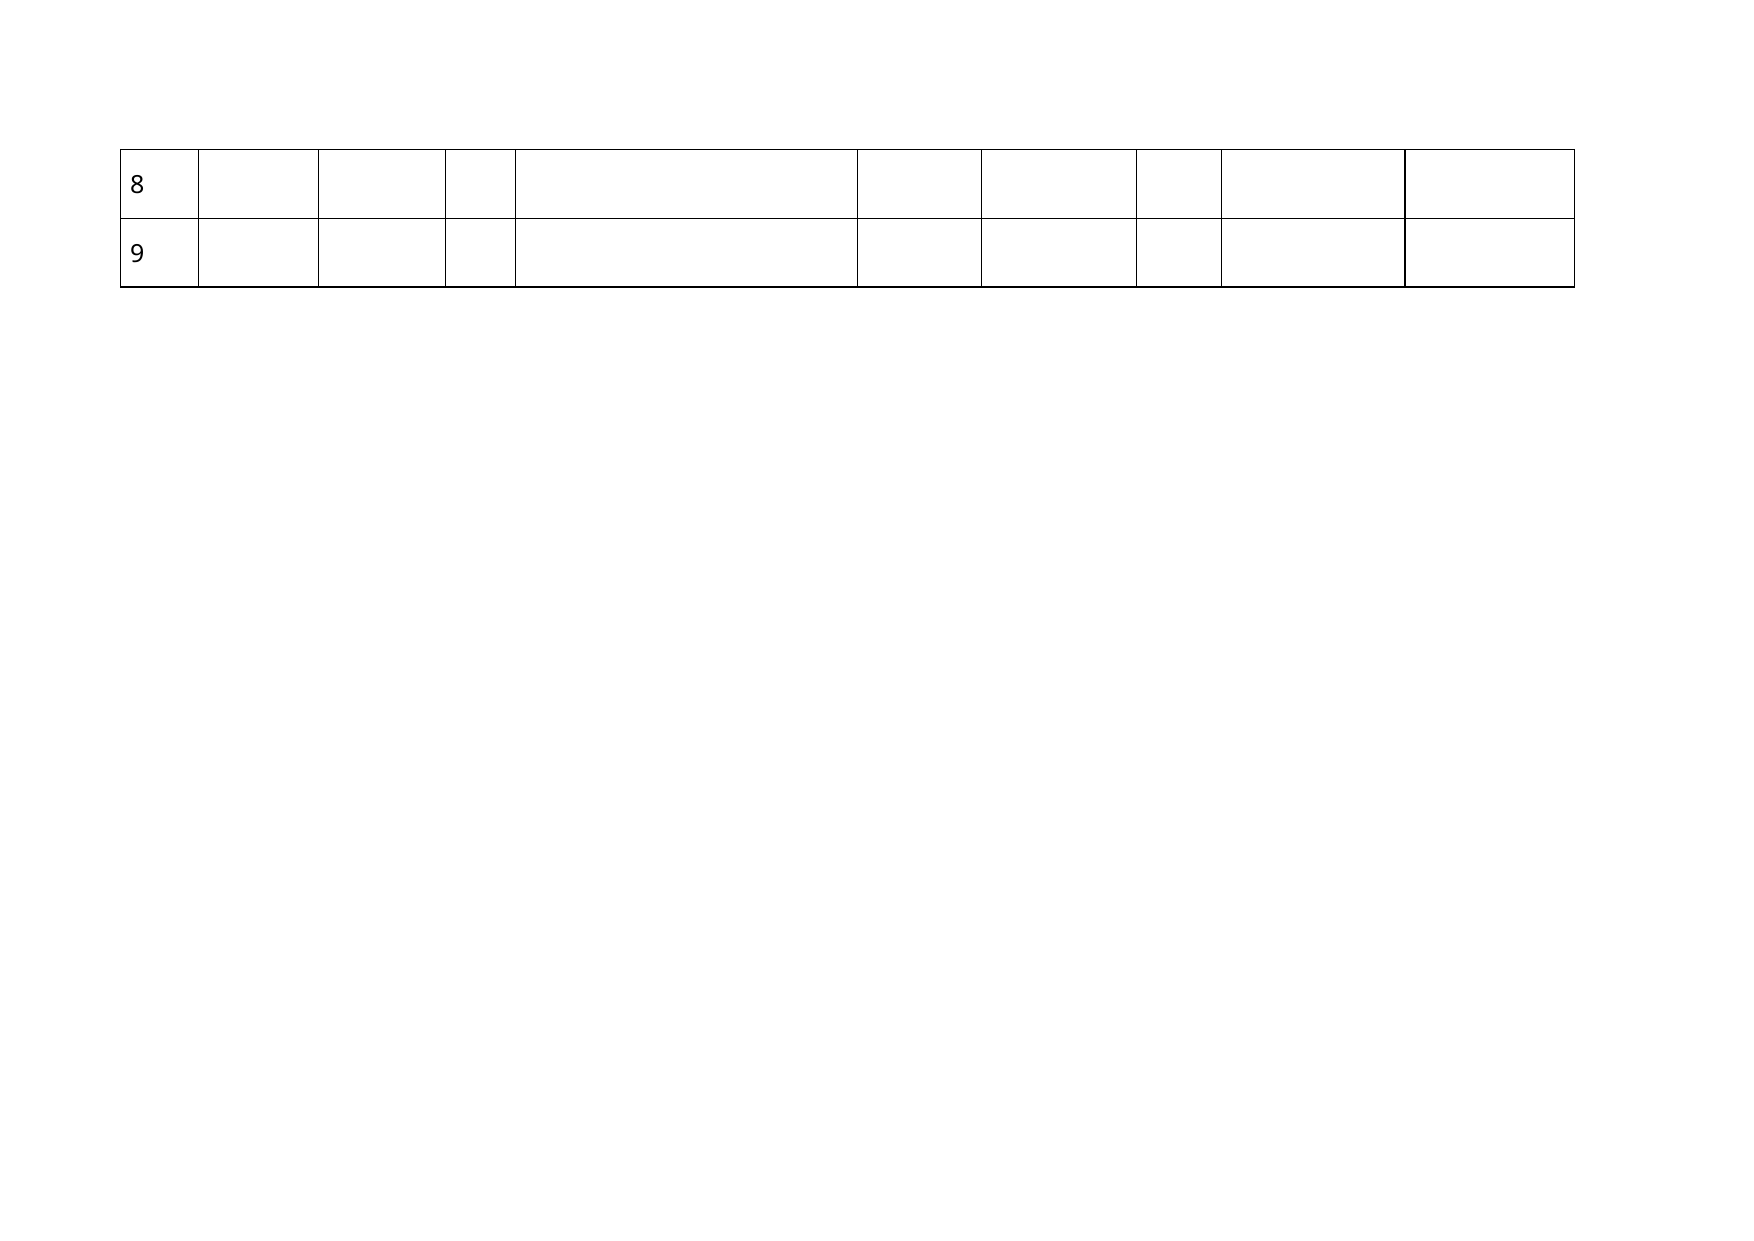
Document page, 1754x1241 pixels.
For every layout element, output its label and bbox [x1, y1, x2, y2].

table_cell [858, 219, 981, 286]
table_cell [121, 150, 198, 218]
table_cell [199, 150, 318, 218]
table_cell [1137, 150, 1221, 218]
table_cell [516, 219, 857, 286]
table_cell [121, 219, 198, 286]
table_cell [858, 150, 981, 218]
table_cell [199, 219, 318, 286]
table_cell [319, 150, 445, 218]
table_cell [446, 150, 515, 218]
table_cell [1406, 150, 1574, 218]
table_cell [1137, 219, 1221, 286]
table_cell [1222, 150, 1404, 218]
table_cell [1406, 219, 1574, 286]
table_cell [446, 219, 515, 286]
table_cell [1222, 219, 1404, 286]
table_cell [982, 219, 1136, 286]
table_cell [319, 219, 445, 286]
table_cell [516, 150, 857, 218]
table_cell [982, 150, 1136, 218]
